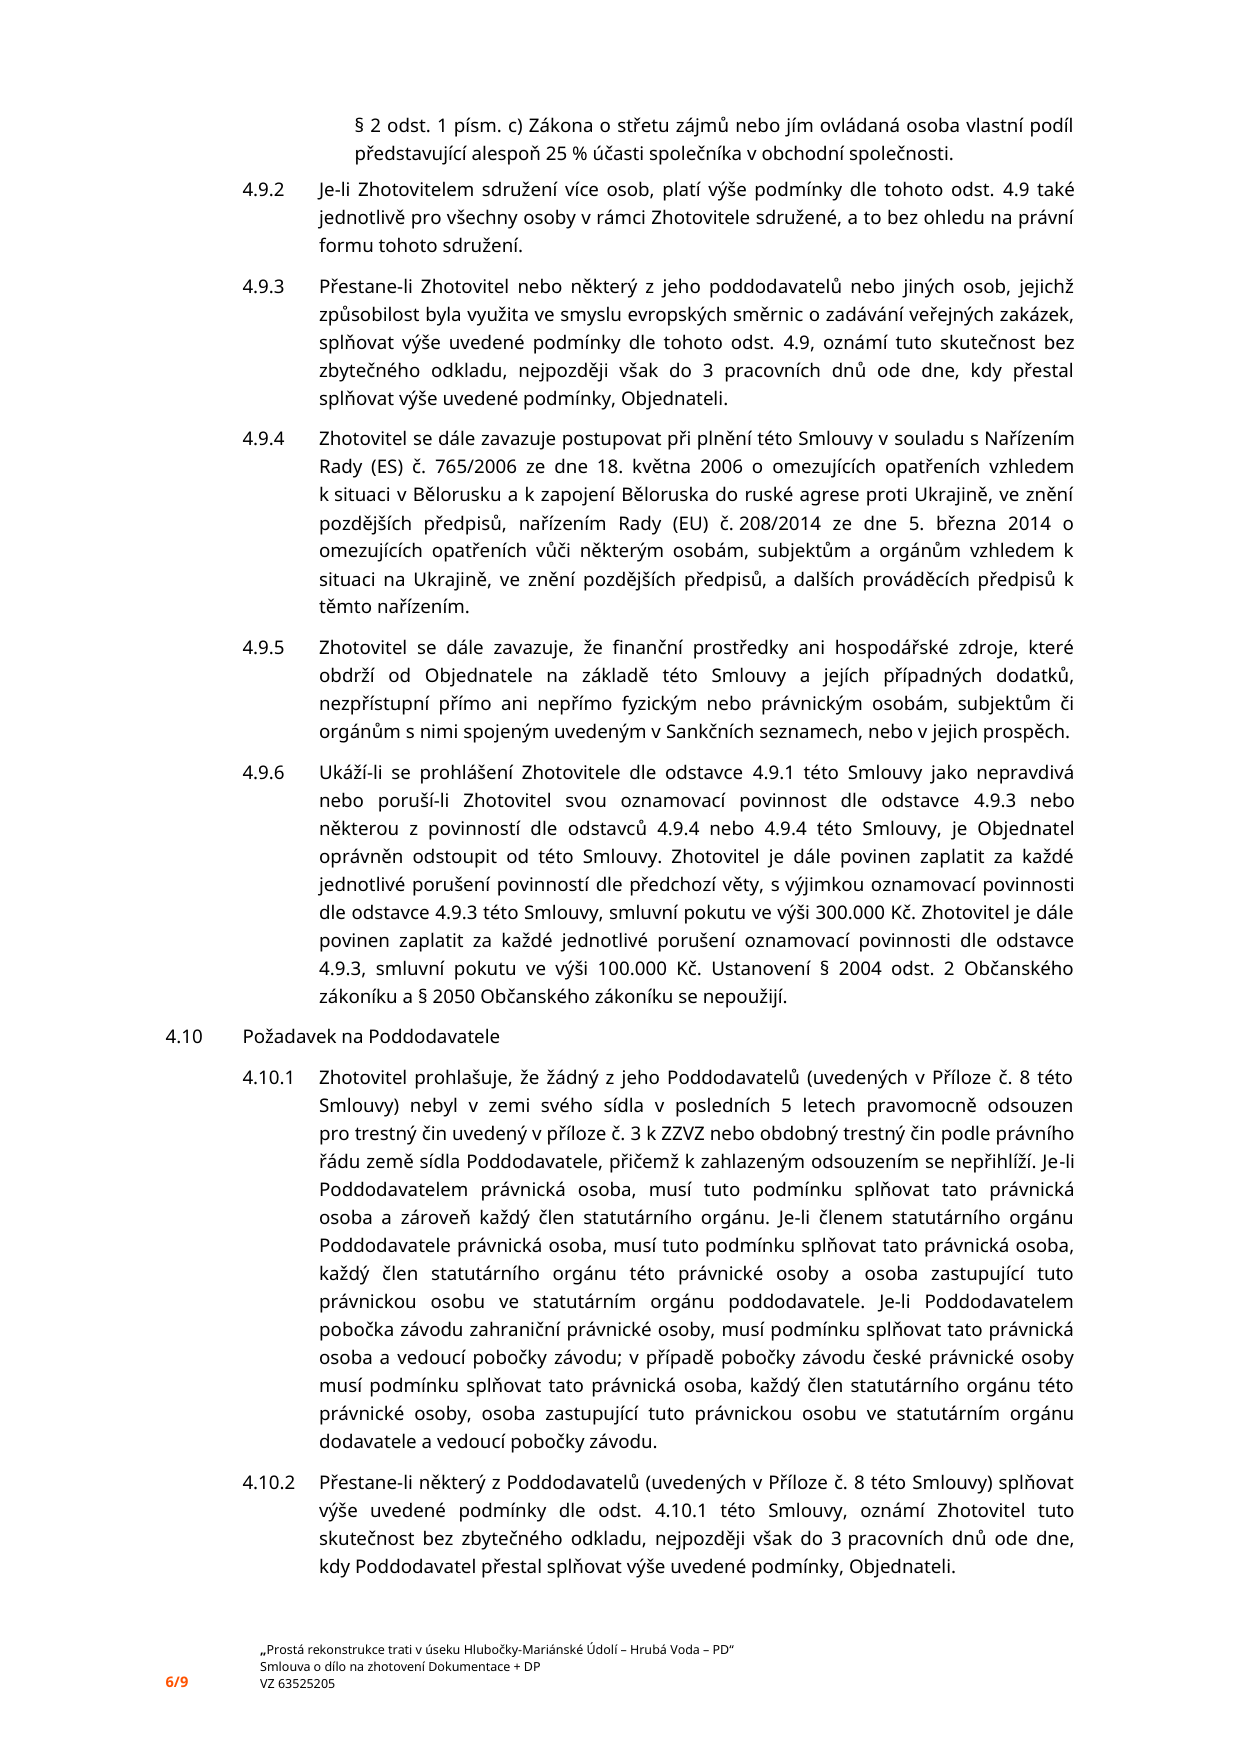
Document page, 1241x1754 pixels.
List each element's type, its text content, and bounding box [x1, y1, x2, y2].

text Přestane-li Zhotovitel nebo některý z jeho poddodavatelů nebo jiných osob, jejichž způsobilost byla využita ve smyslu evropských směrnic o zadávání veřejných zakázek, splňovat výše uvedené podmínky dle tohoto odst. 4.9, oznámí tuto skutečnost bez zbytečného odkladu, nejpozději však do 3 pracovních dnů ode dne, kdy přestal splňovat výše uvedené podmínky, Objednateli. [242, 273, 1075, 411]
text Ukáží-li se prohlášení Zhotovitele dle odstavce 4.9.1 této Smlouvy jako nepravdivá nebo poruší-li Zhotovitel svou oznamovací povinnost dle odstavce 4.9.3 nebo některou z povinností dle odstavců 4.9.4 nebo 4.9.5 této Smlouvy, je Objednatel oprávněn odstoupit od této Smlouvy. Zhotovitel je dále povinen zaplatit za každé jednotlivé porušení povinností dle předchozí věty, s výjimkou oznamovací povinnosti dle odstavce 4.9.3 této Smlouvy, smluvní pokutu ve výši 300.000 Kč. Zhotovitel je dále povinen zaplatit za každé jednotlivé porušení oznamovací povinnosti dle odstavce 4.9.3, smluvní pokutu ve výši 100.000 Kč. Ustanovení § 2004 odst. 2 Občanského zákoníku a § 2050 Občanského zákoníku se nepoužijí. [242, 759, 1075, 1009]
text Zhotovitel se dále zavazuje, že finanční prostředky ani hospodářské zdroje, které obdrží od Objednatele na základě této Smlouvy a jejích případných dodatků, nezpřístupní přímo ani nepřímo fyzickým nebo právnickým osobám, subjektům či orgánům s nimi spojeným uvedeným v Sankčních seznamech, nebo v jejich prospěch. [242, 634, 1075, 744]
text Požadavek na Poddodavatele [165, 1024, 1075, 1049]
text Zhotovitel prohlašuje, že žádný z jeho Poddodavatelů (uvedených v Příloze č. 8 této Smlouvy) nebyl v zemi svého sídla v posledních 5 letech pravomocně odsouzen pro trestný čin uvedený v příloze č. 3 k ZZVZ nebo obdobný trestný čin podle právního řádu země sídla Poddodavatele, přičemž k zahlazeným odsouzením se nepřihlíží. Je-li Poddodavatelem právnická osoba, musí tuto podmínku splňovat tato právnická osoba a zároveň každý člen statutárního orgánu. Je-li členem statutárního orgánu Poddodavatele právnická osoba, musí tuto podmínku splňovat tato právnická osoba, každý člen statutárního orgánu této právnické osoby a osoba zastupující tuto právnickou osobu ve statutárním orgánu poddodavatele. Je-li Poddodavatelem pobočka závodu zahraniční právnické osoby, musí podmínku splňovat tato právnická osoba a vedoucí pobočky závodu; v případě pobočky závodu české právnické osoby musí podmínku splňovat tato právnická osoba, každý člen statutárního orgánu této právnické osoby, osoba zastupující tuto právnickou osobu ve statutárním orgánu dodavatele a vedoucí pobočky závodu. [242, 1064, 1075, 1454]
text Je-li Zhotovitelem sdružení více osob, platí výše podmínky dle tohoto odst. 4.9 také jednotlivě pro všechny osoby v rámci Zhotovitele sdružené, a to bez ohledu na právní formu tohoto sdružení. [242, 177, 1075, 258]
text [319, 112, 1075, 166]
text Zhotovitel se dále zavazuje postupovat při plnění této Smlouvy v souladu s Nařízením Rady (ES) č. 765/2006 ze dne 18. května 2006 o omezujících opatřeních vzhledem k situaci v Bělorusku a k zapojení Běloruska do ruské agrese proti Ukrajině, ve znění pozdějších předpisů, nařízením Rady (EU) č. 208/2014 ze dne 5. března 2014 o omezujících opatřeních vůči některým osobám, subjektům a orgánům vzhledem k situaci na Ukrajině, ve znění pozdějších předpisů, a dalších prováděcích předpisů k těmto nařízením. [242, 426, 1075, 619]
text Přestane-li některý z Poddodavatelů (uvedených v Příloze č. 8 této Smlouvy) splňovat výše uvedené podmínky dle odst. 4.10.1 této Smlouvy, oznámí Zhotovitel tuto skutečnost bez zbytečného odkladu, nejpozději však do 3 pracovních dnů ode dne, kdy Poddodavatel přestal splňovat výše uvedené podmínky, Objednateli. [242, 1469, 1075, 1578]
